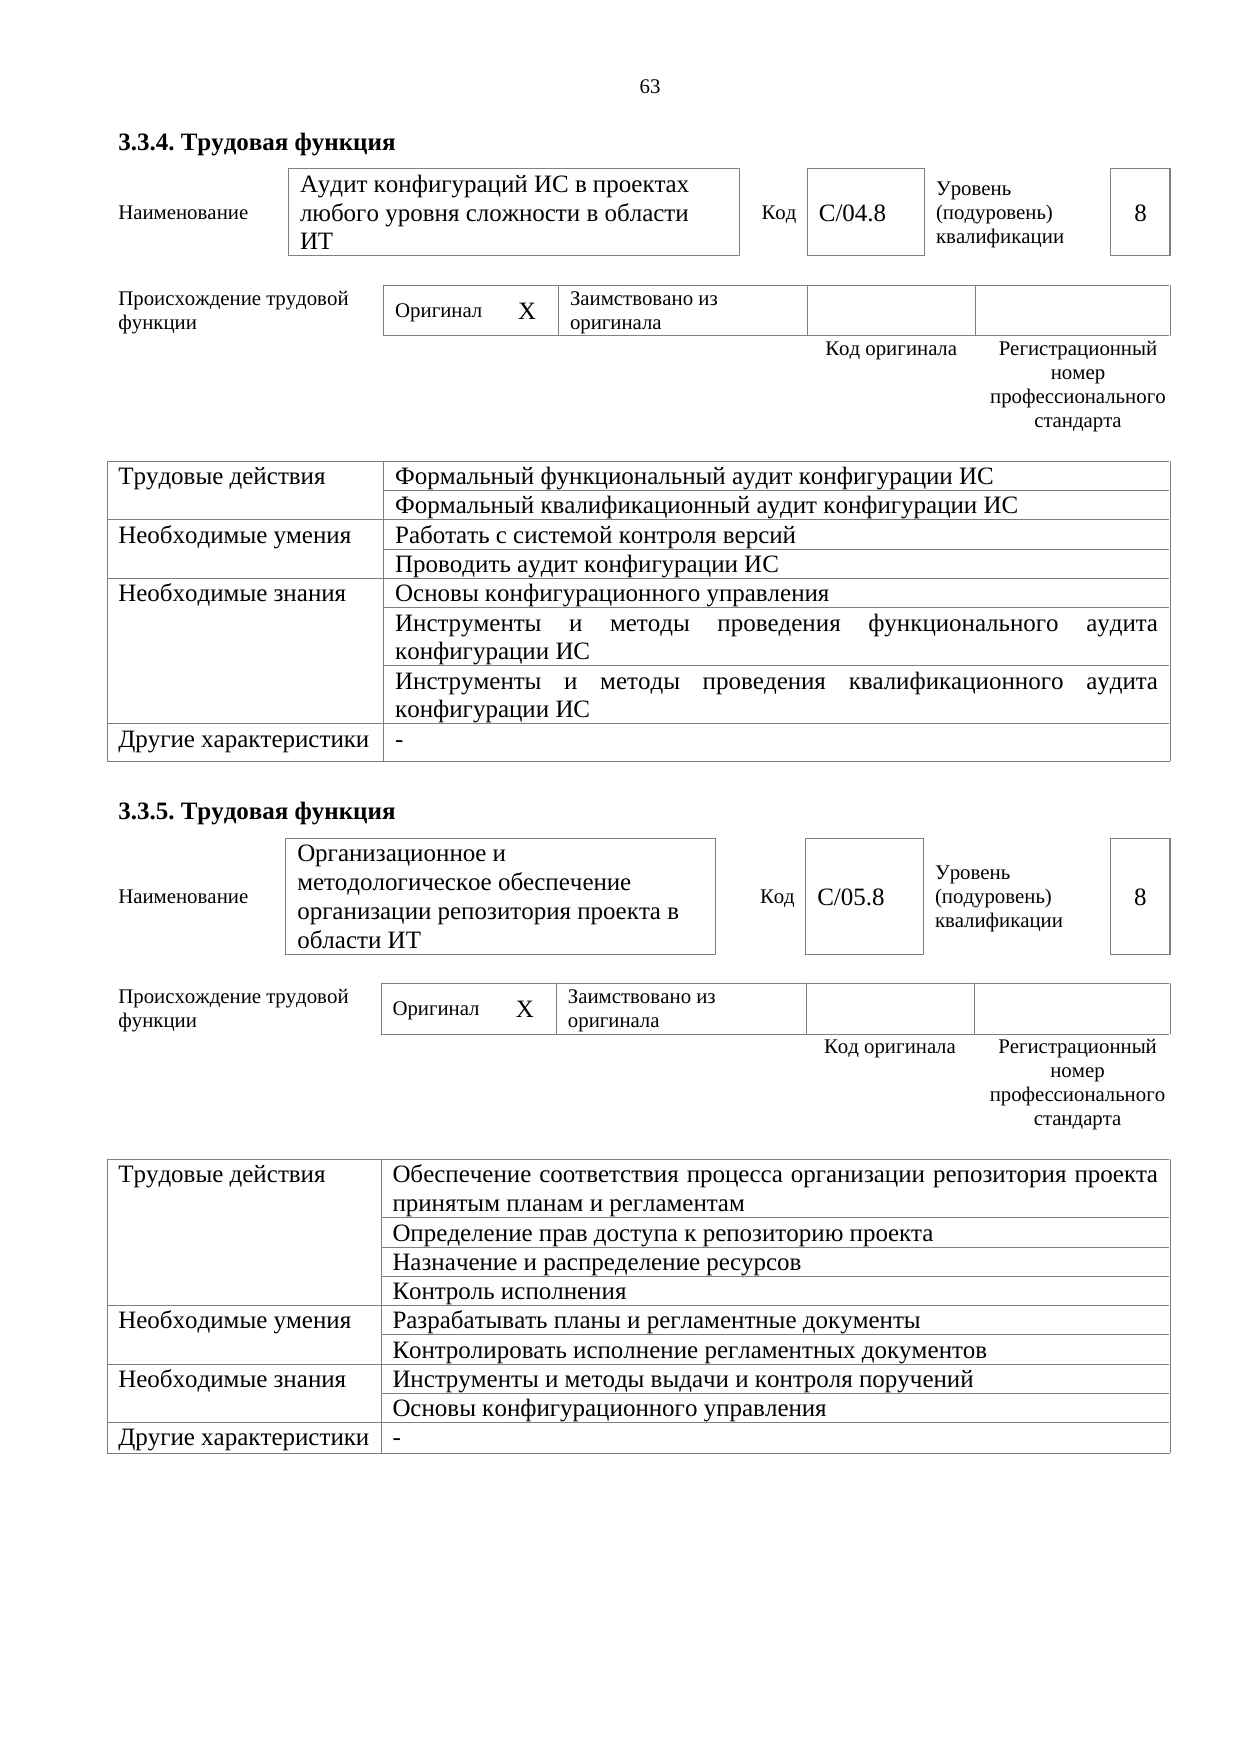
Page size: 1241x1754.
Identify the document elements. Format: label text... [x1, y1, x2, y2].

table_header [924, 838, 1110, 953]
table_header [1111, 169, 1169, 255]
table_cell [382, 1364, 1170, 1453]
subtitle 3.3.5. Трудовая функция [118, 796, 1181, 825]
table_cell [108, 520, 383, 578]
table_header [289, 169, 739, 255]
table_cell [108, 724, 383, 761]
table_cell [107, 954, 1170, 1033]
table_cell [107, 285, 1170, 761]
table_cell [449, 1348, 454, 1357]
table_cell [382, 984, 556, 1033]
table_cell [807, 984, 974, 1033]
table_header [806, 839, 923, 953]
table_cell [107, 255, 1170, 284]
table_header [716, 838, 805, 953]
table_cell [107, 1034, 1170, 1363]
subtitle 3.3.4. Трудовая функция [118, 127, 1181, 155]
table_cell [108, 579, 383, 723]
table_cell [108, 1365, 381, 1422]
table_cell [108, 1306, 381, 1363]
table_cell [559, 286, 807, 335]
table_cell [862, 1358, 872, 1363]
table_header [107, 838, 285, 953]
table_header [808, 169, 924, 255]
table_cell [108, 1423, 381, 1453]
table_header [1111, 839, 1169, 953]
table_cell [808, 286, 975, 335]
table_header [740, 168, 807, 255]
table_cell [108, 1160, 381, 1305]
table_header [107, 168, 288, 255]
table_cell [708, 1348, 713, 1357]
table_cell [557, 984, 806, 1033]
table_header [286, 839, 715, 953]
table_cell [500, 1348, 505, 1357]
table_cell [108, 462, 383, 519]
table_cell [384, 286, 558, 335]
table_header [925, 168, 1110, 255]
